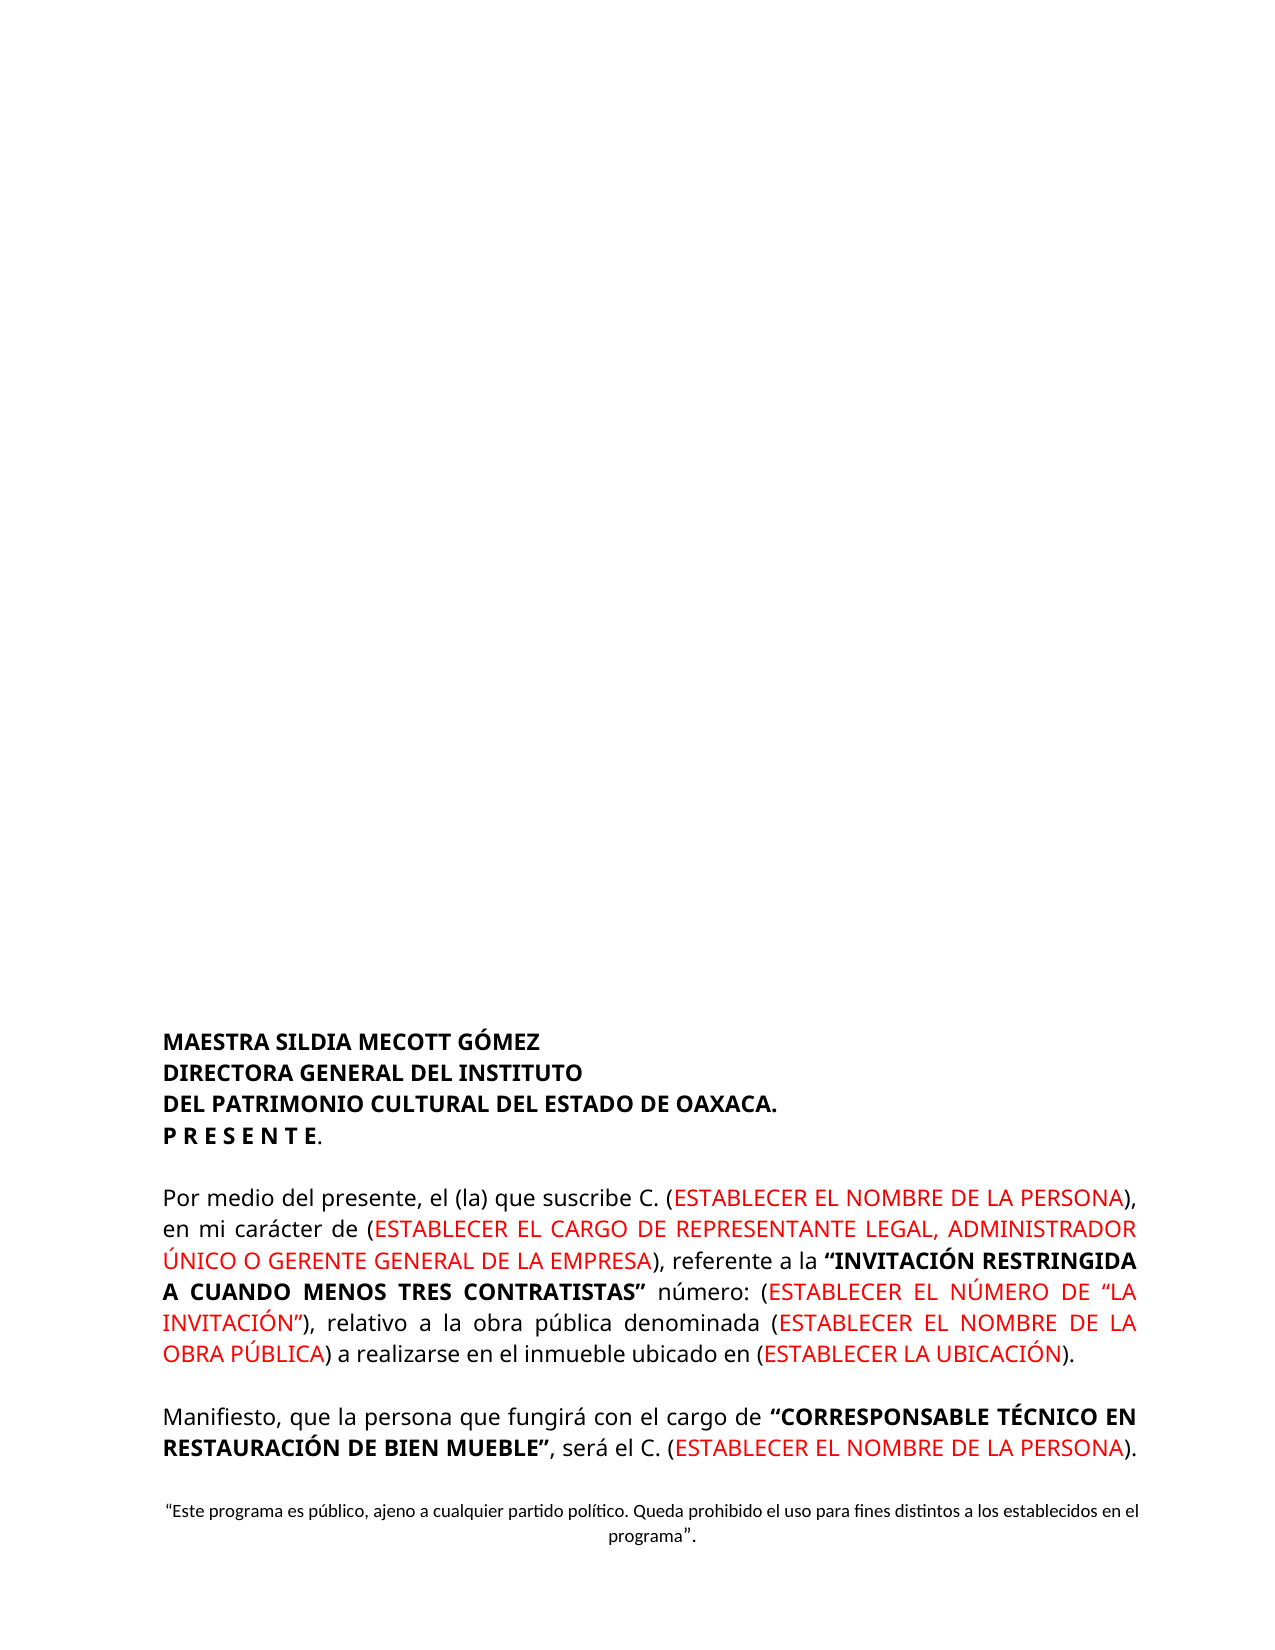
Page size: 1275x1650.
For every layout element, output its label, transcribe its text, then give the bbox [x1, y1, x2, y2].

text DEL PATRIMONIO CULTURAL DEL ESTADO DE OAXACA. [162, 1088, 1157, 1120]
text Por medio del presente, el (la) que suscribe C. (ESTABLECER EL NOMBRE DE LA PERSONA), en mi carácter de (ESTABLECER EL CARGO DE REPRESENTANTE LEGAL, ADMINISTRADOR ÚNICO O GERENTE GENERAL DE LA EMPRESA), referente a la “INVITACIÓN RESTRINGIDA A CUANDO MENOS TRES CONTRATISTAS” número: (ESTABLECER EL NÚMERO DE “LA INVITACIÓN”), relativo a la obra pública denominada (ESTABLECER EL NOMBRE DE LA OBRA PÚBLICA) a realizarse en el inmueble ubicado en (ESTABLECER LA UBICACIÓN). [162, 1182, 1137, 1370]
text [162, 1401, 1137, 1463]
text DIRECTORA GENERAL DEL INSTITUTO [162, 1057, 1157, 1088]
text MAESTRA SILDIA MECOTT GÓMEZ [162, 1026, 1157, 1057]
text P R E S E N T E. [162, 1120, 1157, 1151]
